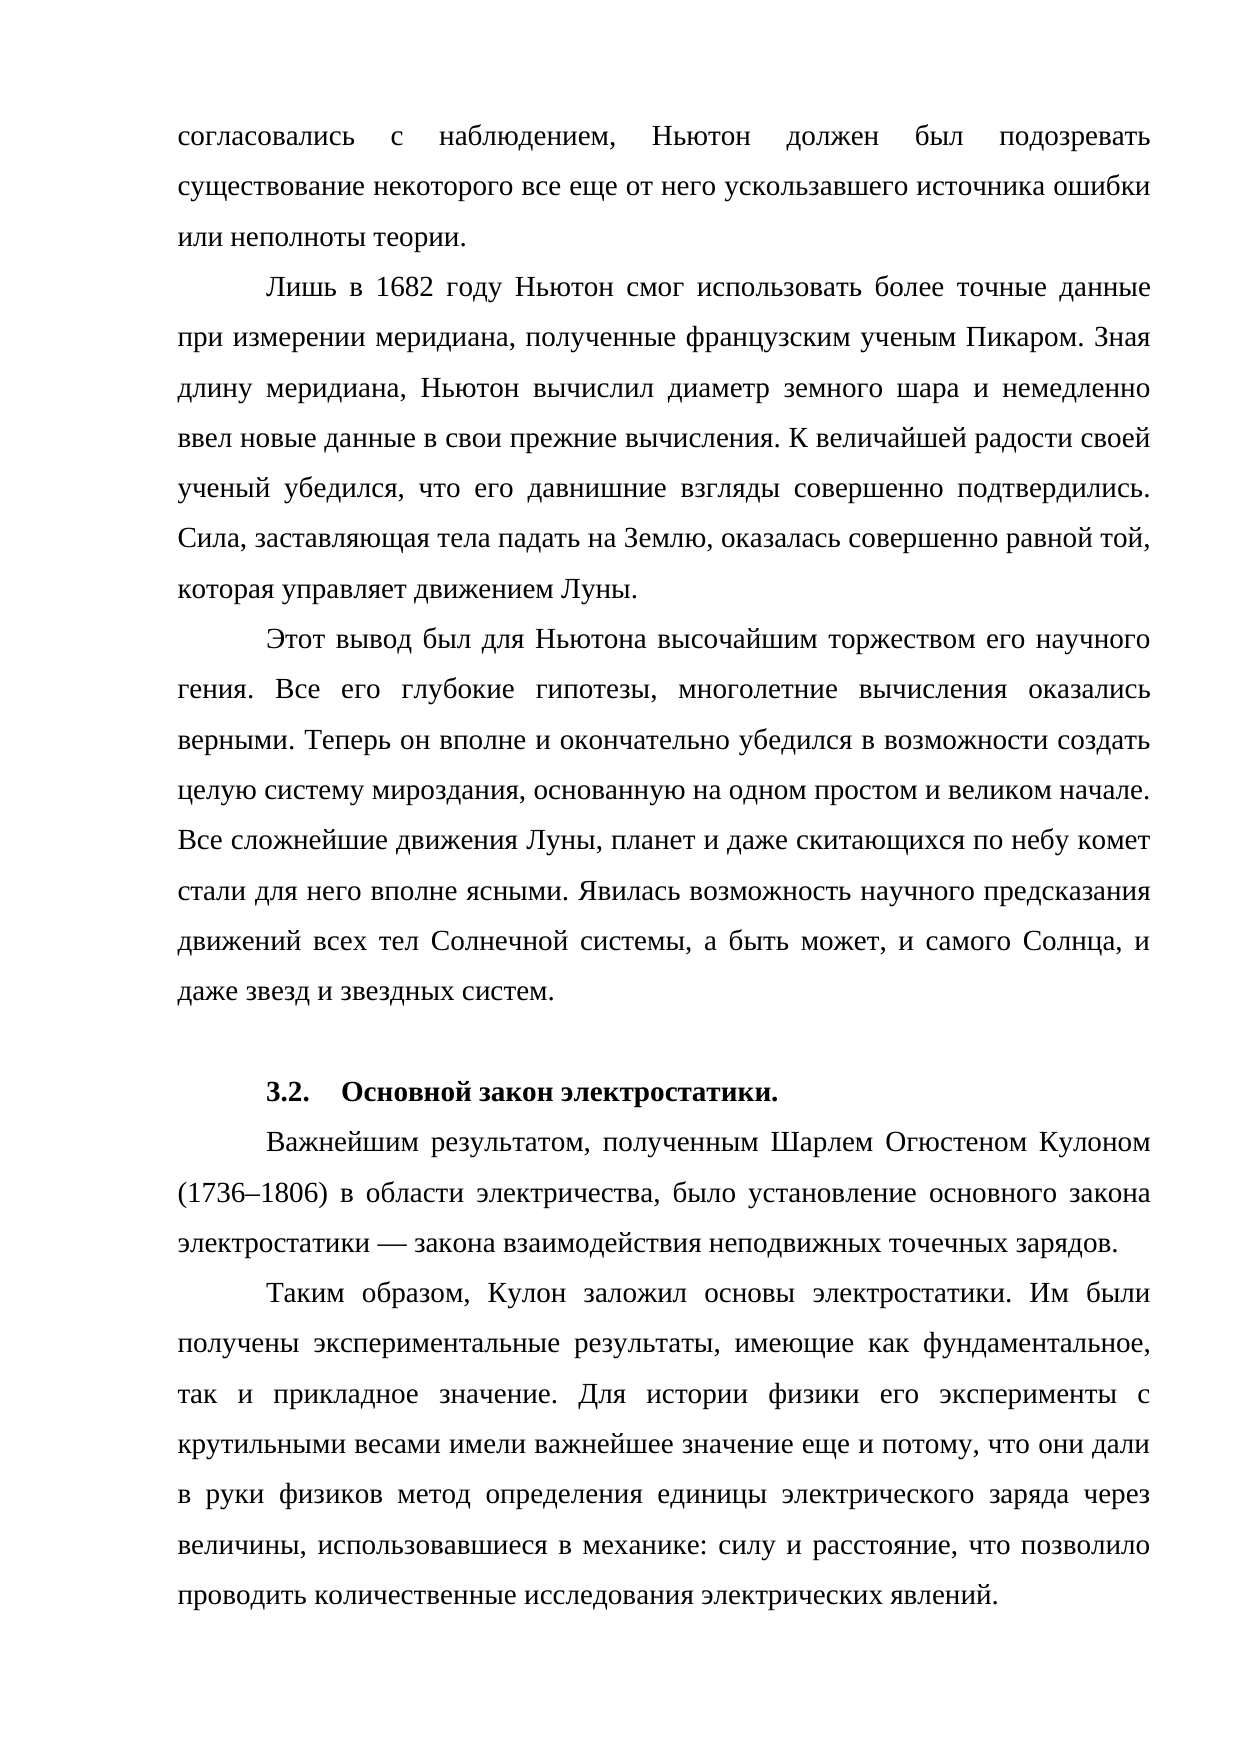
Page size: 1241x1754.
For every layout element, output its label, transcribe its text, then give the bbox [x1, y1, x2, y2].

text Важнейшим результатом, полученным Шарлем Огюстеном Кулоном (1736–1806) в области электричества, было установление основного закона электростатики — закона взаимодействия неподвижных точечных зарядов. [177, 1124, 1152, 1258]
text Таким образом, Кулон заложил основы электростатики. Им были получены экспериментальные результаты, имеющие как фундаментальное, так и прикладное значение. Для истории физики его эксперименты с крутильными весами имели важнейшее значение еще и потому, что они дали в руки физиков метод определения единицы электрического заряда через величины, использовавшиеся в механике: силу и расстояние, что позволило проводить количественные исследования электрических явлений. [177, 1275, 1152, 1611]
subtitle Основной закон электростатики. [266, 1074, 1152, 1108]
text Лишь в 1682 году Ньютон смог использовать более точные данные при измерении меридиана, полученные французским ученым Пикаром. Зная длину меридиана, Ньютон вычислил диаметр земного шара и немедленно ввел новые данные в свои прежние вычисления. К величайшей радости своей ученый убедился, что его давнишние взгляды совершенно подтвердились. Сила, заставляющая тела падать на Землю, оказалась совершенно равной той, которая управляет движением Луны. [177, 269, 1152, 604]
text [177, 118, 1152, 252]
text Этот вывод был для Ньютона высочайшим торжеством его научного гения. Все его глубокие гипотезы, многолетние вычисления оказались верными. Теперь он вполне и окончательно убедился в возможности создать целую систему мироздания, основанную на одном простом и великом начале. Все сложнейшие движения Луны, планет и даже скитающихся по небу комет стали для него вполне ясными. Явилась возможность научного предсказания движений всех тел Солнечной системы, а быть может, и самого Солнца, и даже звезд и звездных систем. [177, 621, 1152, 1007]
